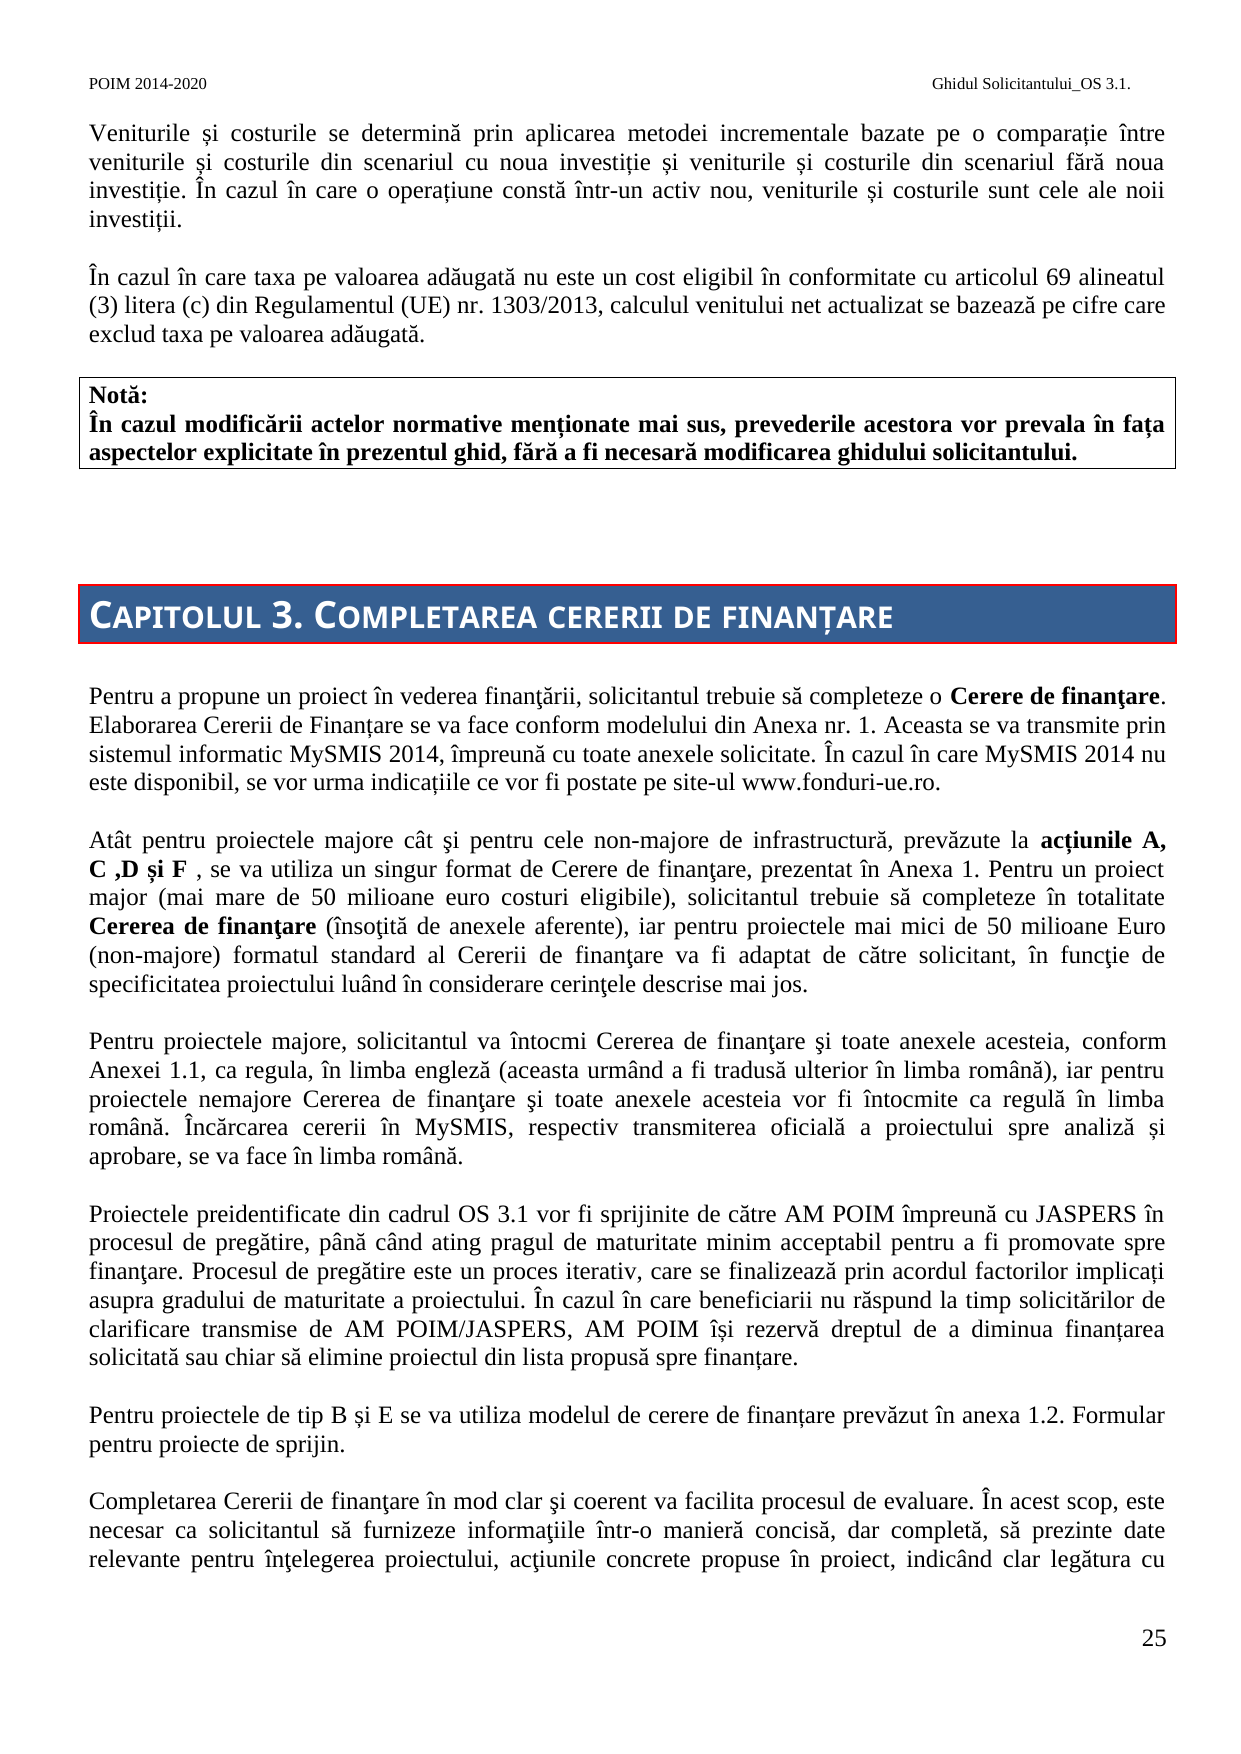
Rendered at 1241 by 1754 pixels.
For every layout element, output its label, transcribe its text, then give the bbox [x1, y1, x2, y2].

subtitle Capitolul 3. Completarea cererii de finanțare [80, 586, 1175, 642]
text Pentru a propune un proiect în vederea finanţării, solicitantul trebuie să completeze o Cerere de finanţare. Elaborarea Cererii de Finanțare se va face conform modelului din Anexa nr. 1. Aceasta se va transmite prin sistemul informatic MySMIS 2014, împreună cu toate anexele solicitate. În cazul în care MySMIS 2014 nu este disponibil, se vor urma indicațiile ce vor fi postate pe site-ul www.fonduri-ue.ro. [89, 681, 1166, 796]
text Veniturile și costurile se determină prin aplicarea metodei incrementale bazate pe o comparație între veniturile și costurile din scenariul cu noua investiție și veniturile și costurile din scenariul fără noua investiție. În cazul în care o operațiune constă într-un activ nou, veniturile și costurile sunt cele ale noii investiții. [89, 118, 1166, 233]
text Atât pentru proiectele majore cât şi pentru cele non-majore de infrastructură, prevăzute la acțiunile A, C ,D și F , se va utiliza un singur format de Cerere de finanţare, prezentat în Anexa 1. Pentru un proiect major (mai mare de 50 milioane euro costuri eligibile), solicitantul trebuie să completeze în totalitate Cererea de finanţare (însoţită de anexele aferente), iar pentru proiectele mai mici de 50 milioane Euro (non-majore) formatul standard al Cererii de finanţare va fi adaptat de către solicitant, în funcţie de specificitatea proiectului luând în considerare cerinţele descrise mai jos. [89, 825, 1166, 997]
text Pentru proiectele majore, solicitantul va întocmi Cererea de finanţare şi toate anexele acesteia, conform Anexei 1.1, ca regula, în limba engleză (aceasta urmând a fi tradusă ulterior în limba română), iar pentru proiectele nemajore Cererea de finanţare şi toate anexele acesteia vor fi întocmite ca regulă în limba română. Încărcarea cererii în MySMIS, respectiv transmiterea oficială a proiectului spre analiză și aprobare, se va face în limba română. [89, 1026, 1166, 1170]
text Notă: [80, 378, 1175, 406]
text În cazul modificării actelor normative menționate mai sus, prevederile acestora vor prevala în fața aspectelor explicitate în prezentul ghid, fără a fi necesară modificarea ghidului solicitantului. [80, 406, 1175, 468]
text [89, 1486, 1166, 1572]
text În cazul în care taxa pe valoarea adăugată nu este un cost eligibil în conformitate cu articolul 69 alineatul (3) litera (c) din Regulamentul (UE) nr. 1303/2013, calculul venitului net actualizat se bazează pe cifre care exclud taxa pe valoarea adăugată. [89, 262, 1166, 348]
text Proiectele preidentificate din cadrul OS 3.1 vor fi sprijinite de către AM POIM împreună cu JASPERS în procesul de pregătire, până când ating pragul de maturitate minim acceptabil pentru a fi promovate spre finanţare. Procesul de pregătire este un proces iterativ, care se finalizează prin acordul factorilor implicați asupra gradului de maturitate a proiectului. În cazul în care beneficiarii nu răspund la timp solicitărilor de clarificare transmise de AM POIM/JASPERS, AM POIM își rezervă dreptul de a diminua finanțarea solicitată sau chiar să elimine proiectul din lista propusă spre finanțare. [89, 1199, 1166, 1371]
text Pentru proiectele de tip B și E se va utiliza modelul de cerere de finanțare prevăzut în anexa 1.2. Formular pentru proiecte de sprijin. [89, 1400, 1166, 1457]
